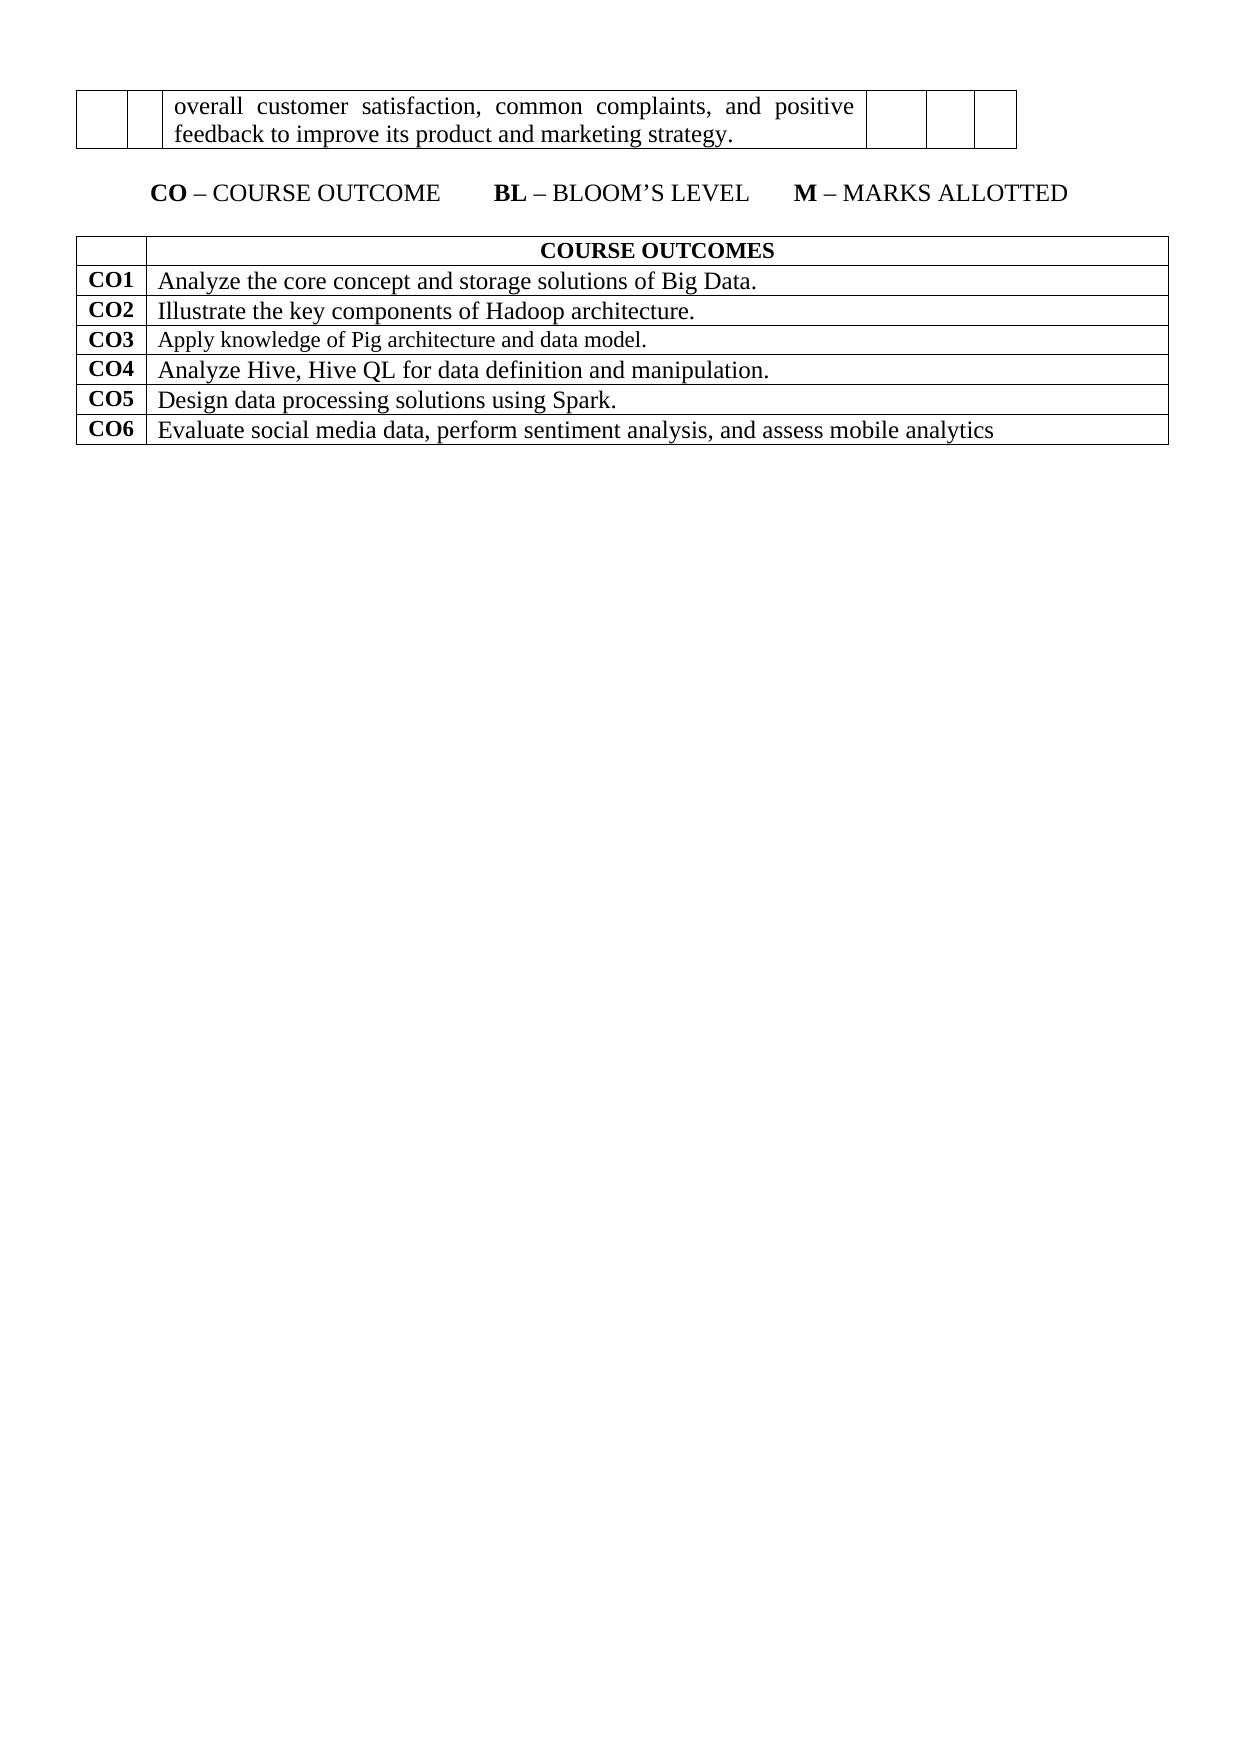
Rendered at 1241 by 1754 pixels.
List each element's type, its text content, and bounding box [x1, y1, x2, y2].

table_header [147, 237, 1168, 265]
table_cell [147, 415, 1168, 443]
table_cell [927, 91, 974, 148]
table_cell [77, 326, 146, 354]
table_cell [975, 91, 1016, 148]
text CO – COURSE OUTCOME BL – BLOOM’S LEVEL M – MARKS ALLOTTED [150, 178, 1090, 207]
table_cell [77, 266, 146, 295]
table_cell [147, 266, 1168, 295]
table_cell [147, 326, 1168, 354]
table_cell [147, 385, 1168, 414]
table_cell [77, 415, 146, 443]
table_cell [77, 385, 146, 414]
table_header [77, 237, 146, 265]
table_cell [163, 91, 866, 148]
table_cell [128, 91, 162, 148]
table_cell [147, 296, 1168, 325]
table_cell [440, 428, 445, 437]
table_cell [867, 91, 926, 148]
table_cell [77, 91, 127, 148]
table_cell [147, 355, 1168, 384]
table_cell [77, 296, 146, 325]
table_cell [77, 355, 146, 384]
